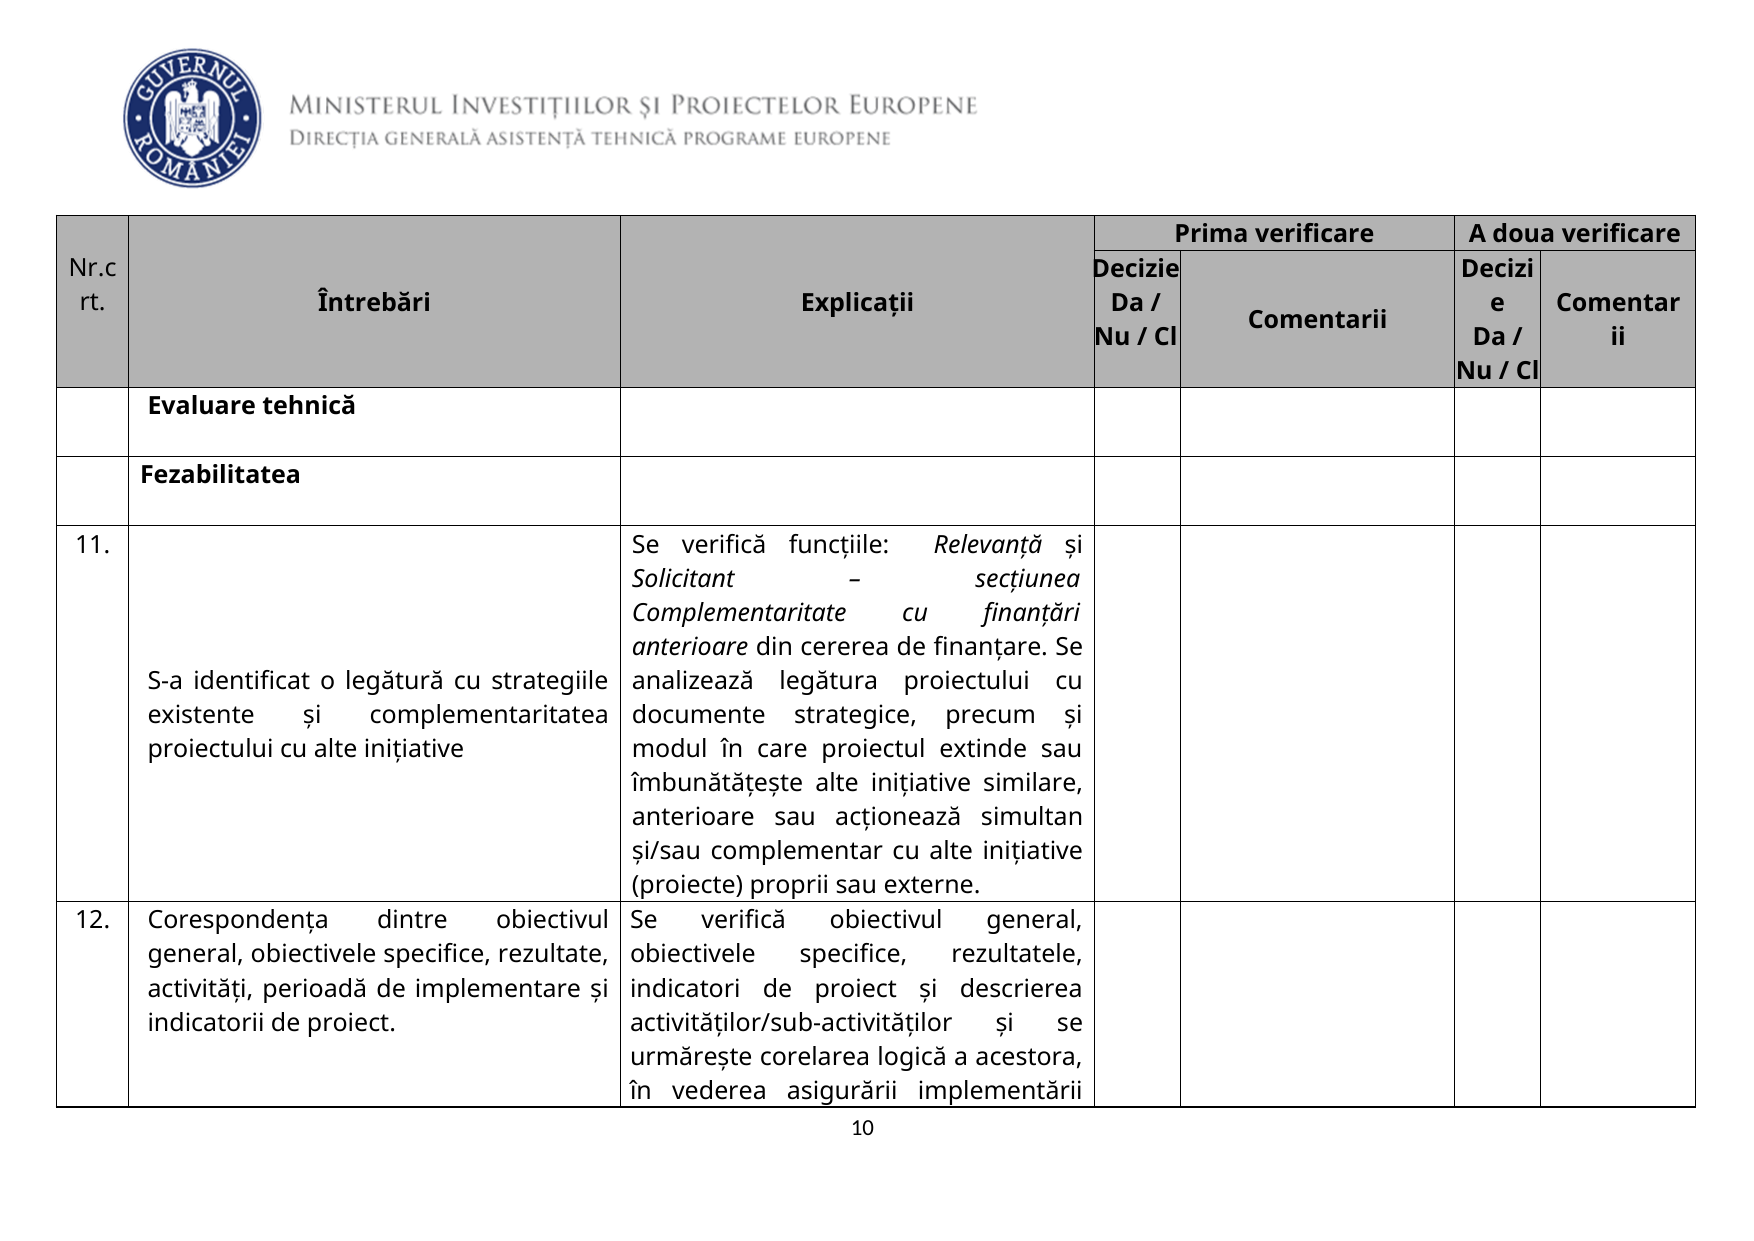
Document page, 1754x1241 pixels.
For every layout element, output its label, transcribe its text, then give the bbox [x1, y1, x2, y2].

table_cell [1181, 388, 1454, 456]
table_cell [1541, 526, 1695, 901]
table_cell [1181, 902, 1454, 1106]
table_cell [1455, 902, 1540, 1106]
table_cell [1541, 388, 1695, 456]
table_cell S-a identificat o legătură cu strategiile existente și complementaritatea proiectului cu alte inițiative [129, 526, 620, 901]
table_header Prima verificare [1095, 216, 1454, 250]
table_cell Corespondența dintre obiectivul general, obiectivele specifice, rezultate, activități, perioadă de implementare și indicatorii de proiect. [129, 902, 620, 1106]
table_cell [621, 457, 1094, 525]
table_cell 12. [57, 902, 128, 1106]
table_cell [1095, 902, 1180, 1106]
table_cell Fezabilitatea [129, 457, 620, 525]
table_cell [1181, 457, 1454, 525]
table_cell [1095, 526, 1180, 901]
table_header Nr.crt. [57, 216, 128, 387]
table_cell [1455, 526, 1540, 901]
picture [118, 43, 1123, 190]
table_cell Decizie Da / Nu / Cl [1455, 251, 1540, 387]
table_cell [57, 388, 128, 456]
table_cell [1095, 457, 1180, 525]
table_cell Comentarii [1181, 251, 1454, 387]
table_cell [1541, 457, 1695, 525]
table_cell [57, 457, 128, 525]
table_cell [621, 388, 1094, 456]
table_cell Comentarii [1541, 251, 1695, 387]
table_cell Decizie Da / Nu / Cl [1095, 251, 1180, 387]
table_cell 11. [57, 526, 128, 901]
table_cell Se verifică funcțiile: Relevanță și Solicitant – secțiunea Complementaritate cu finanțări anterioare din cererea de finanțare. Se analizează legătura proiectului cu documente strategice, precum și modul în care proiectul extinde sau îmbunătățește alte inițiative similare, anterioare sau acționează simultan și/sau complementar cu alte inițiative (proiecte) proprii sau externe. [621, 526, 1094, 901]
table_cell [1455, 388, 1540, 456]
table_header Întrebări [129, 216, 620, 387]
table_cell [1095, 388, 1180, 456]
table_cell [1455, 457, 1540, 525]
table_cell [1541, 902, 1695, 1106]
table_cell [1181, 526, 1454, 901]
table_header Explicații [621, 216, 1094, 387]
table_cell Evaluare tehnică [129, 388, 620, 456]
table_header A doua verificare [1455, 216, 1695, 250]
